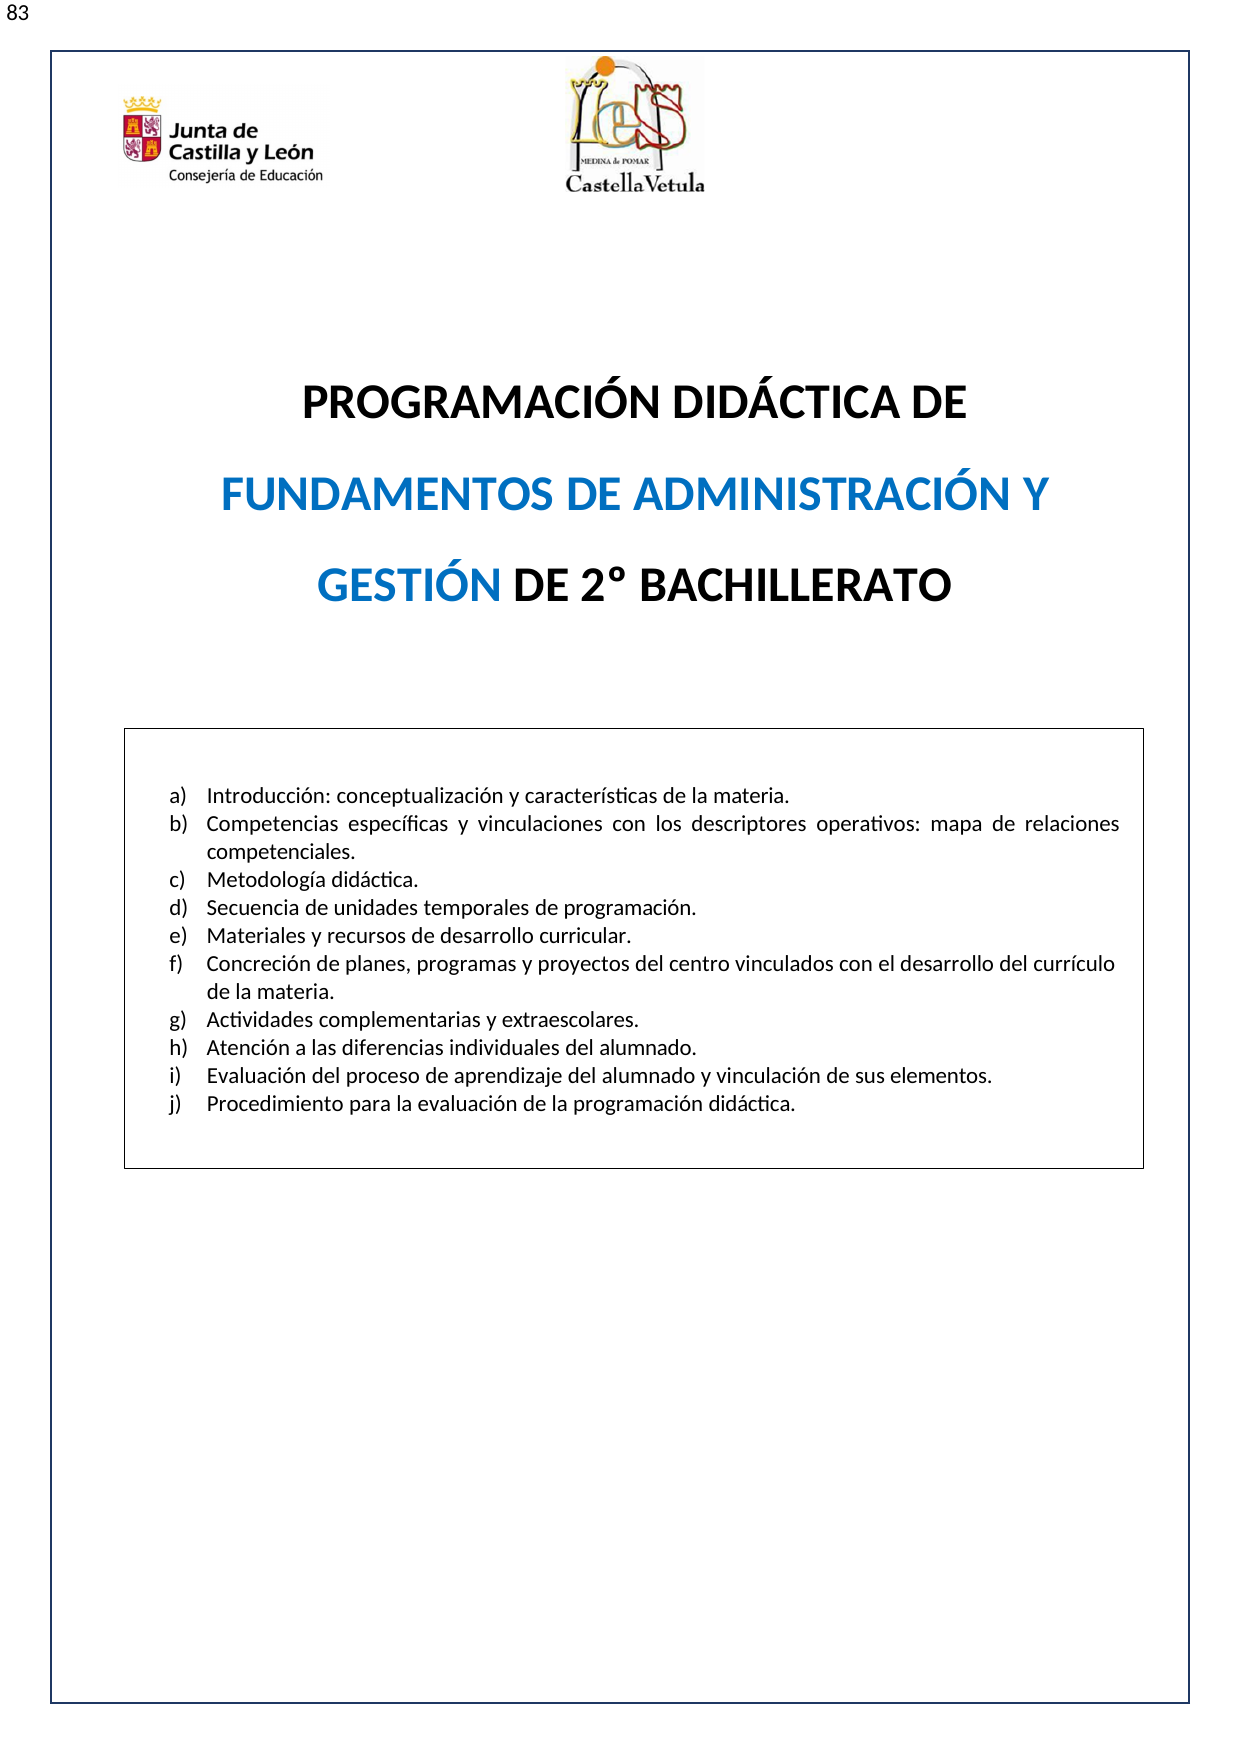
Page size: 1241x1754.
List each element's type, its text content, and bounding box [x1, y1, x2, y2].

subtitle PROGRAMACIÓN DIDÁCTICA DE FUNDAMENTOS DE ADMINISTRACIÓN Y GESTIÓN DE 2º BACHILLERATO [206, 370, 1064, 614]
picture [565, 56, 705, 192]
picture [118, 84, 330, 188]
